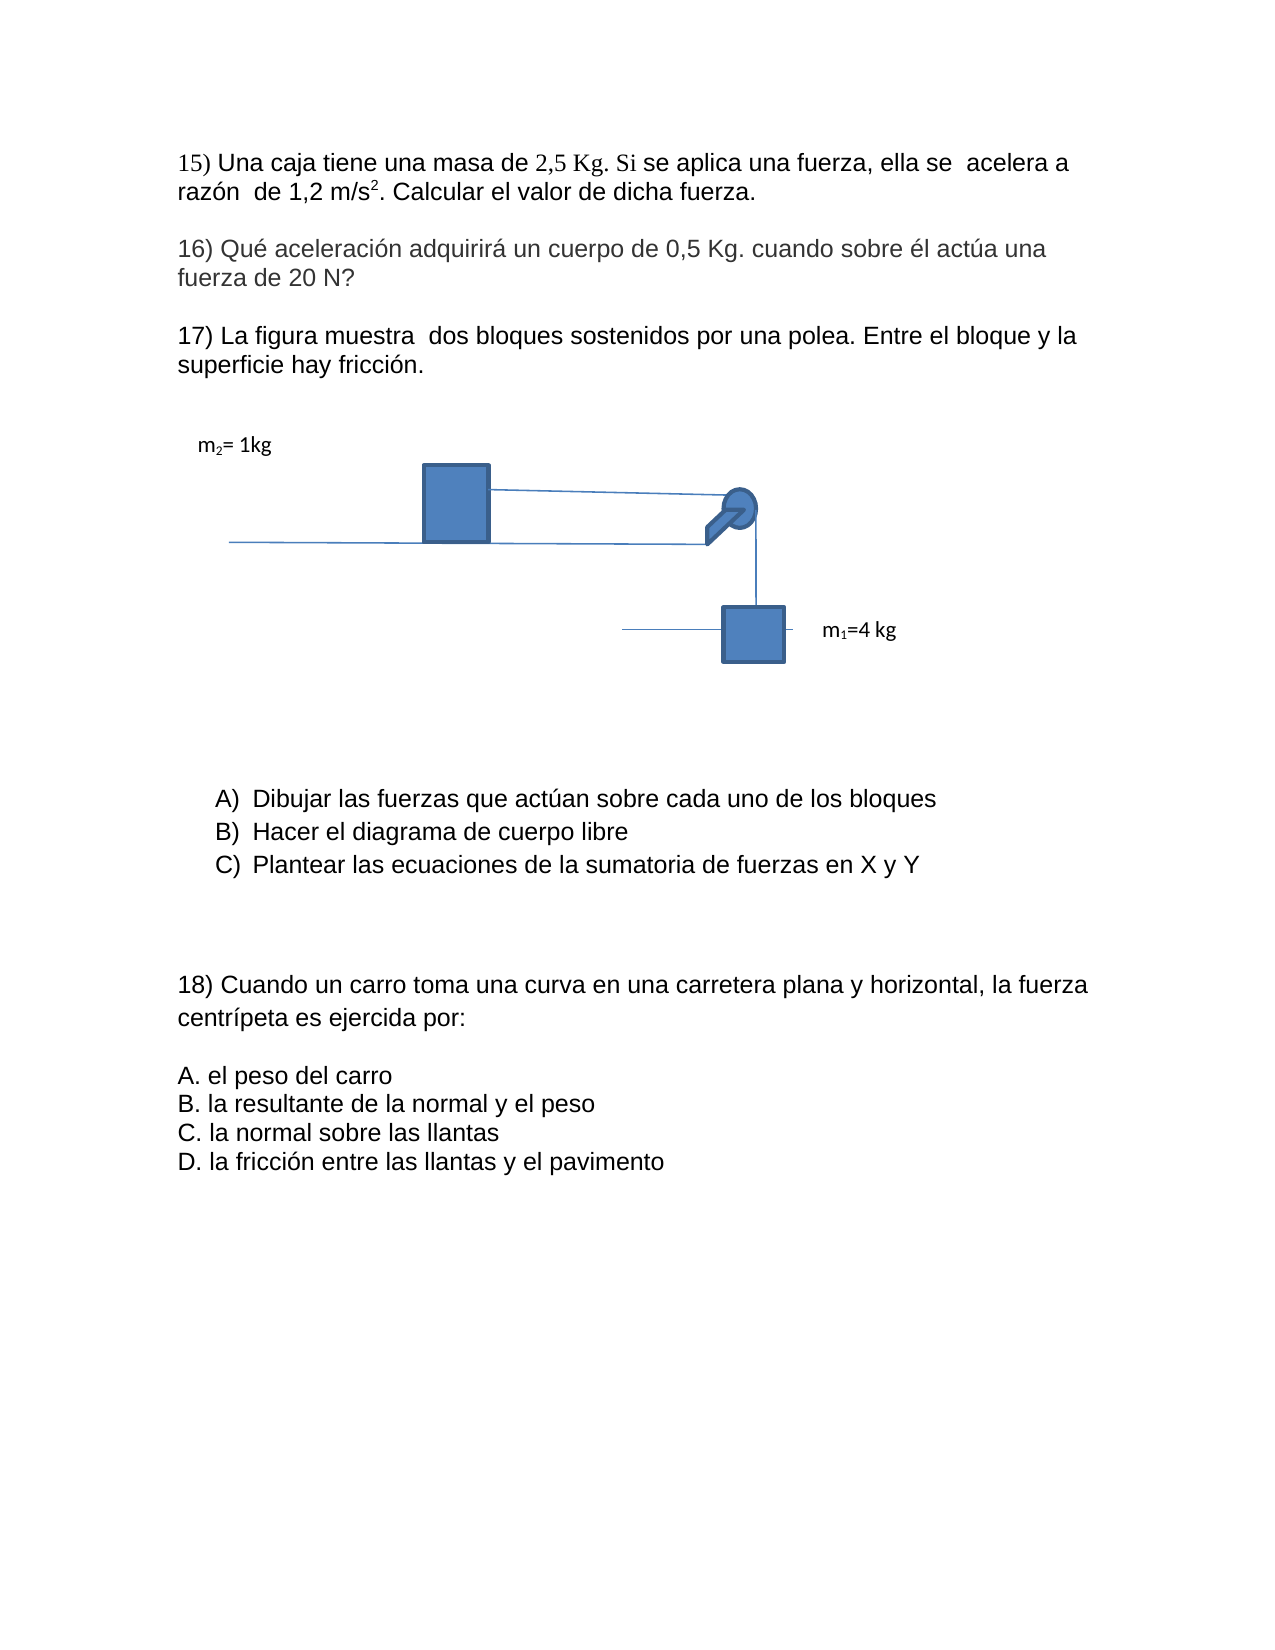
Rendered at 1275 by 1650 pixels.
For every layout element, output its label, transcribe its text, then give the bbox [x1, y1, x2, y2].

text 17) La figura muestra dos bloques sostenidos por una polea. Entre el bloque y la superficie hay fricción. [177, 321, 1098, 378]
list Plantear las ecuaciones de la sumatoria de fuerzas en X y Y [215, 850, 1098, 878]
text C. la normal sobre las llantas [177, 1118, 1098, 1147]
text B. la resultante de la normal y el peso [177, 1089, 1098, 1118]
text 18) Cuando un carro toma una curva en una carretera plana y horizontal, la fuerza centrípeta es ejercida por: [177, 970, 1098, 1031]
text 15) Una caja tiene una masa de 2,5 Kg. Si se aplica una fuerza, ella se acelera a razón de 1,2 m/s2. Calcular el valor de dicha fuerza. [177, 148, 1098, 205]
list Dibujar las fuerzas que actúan sobre cada uno de los bloques [215, 784, 1098, 812]
list Hacer el diagrama de cuerpo libre [215, 817, 1098, 846]
text A. el peso del carro [177, 1061, 1098, 1089]
text D. la fricción entre las llantas y el pavimento [177, 1147, 1098, 1176]
text 16) Qué aceleración adquirirá un cuerpo de 0,5 Kg. cuando sobre él actúa una fuerza de 20 N? [177, 234, 1098, 292]
